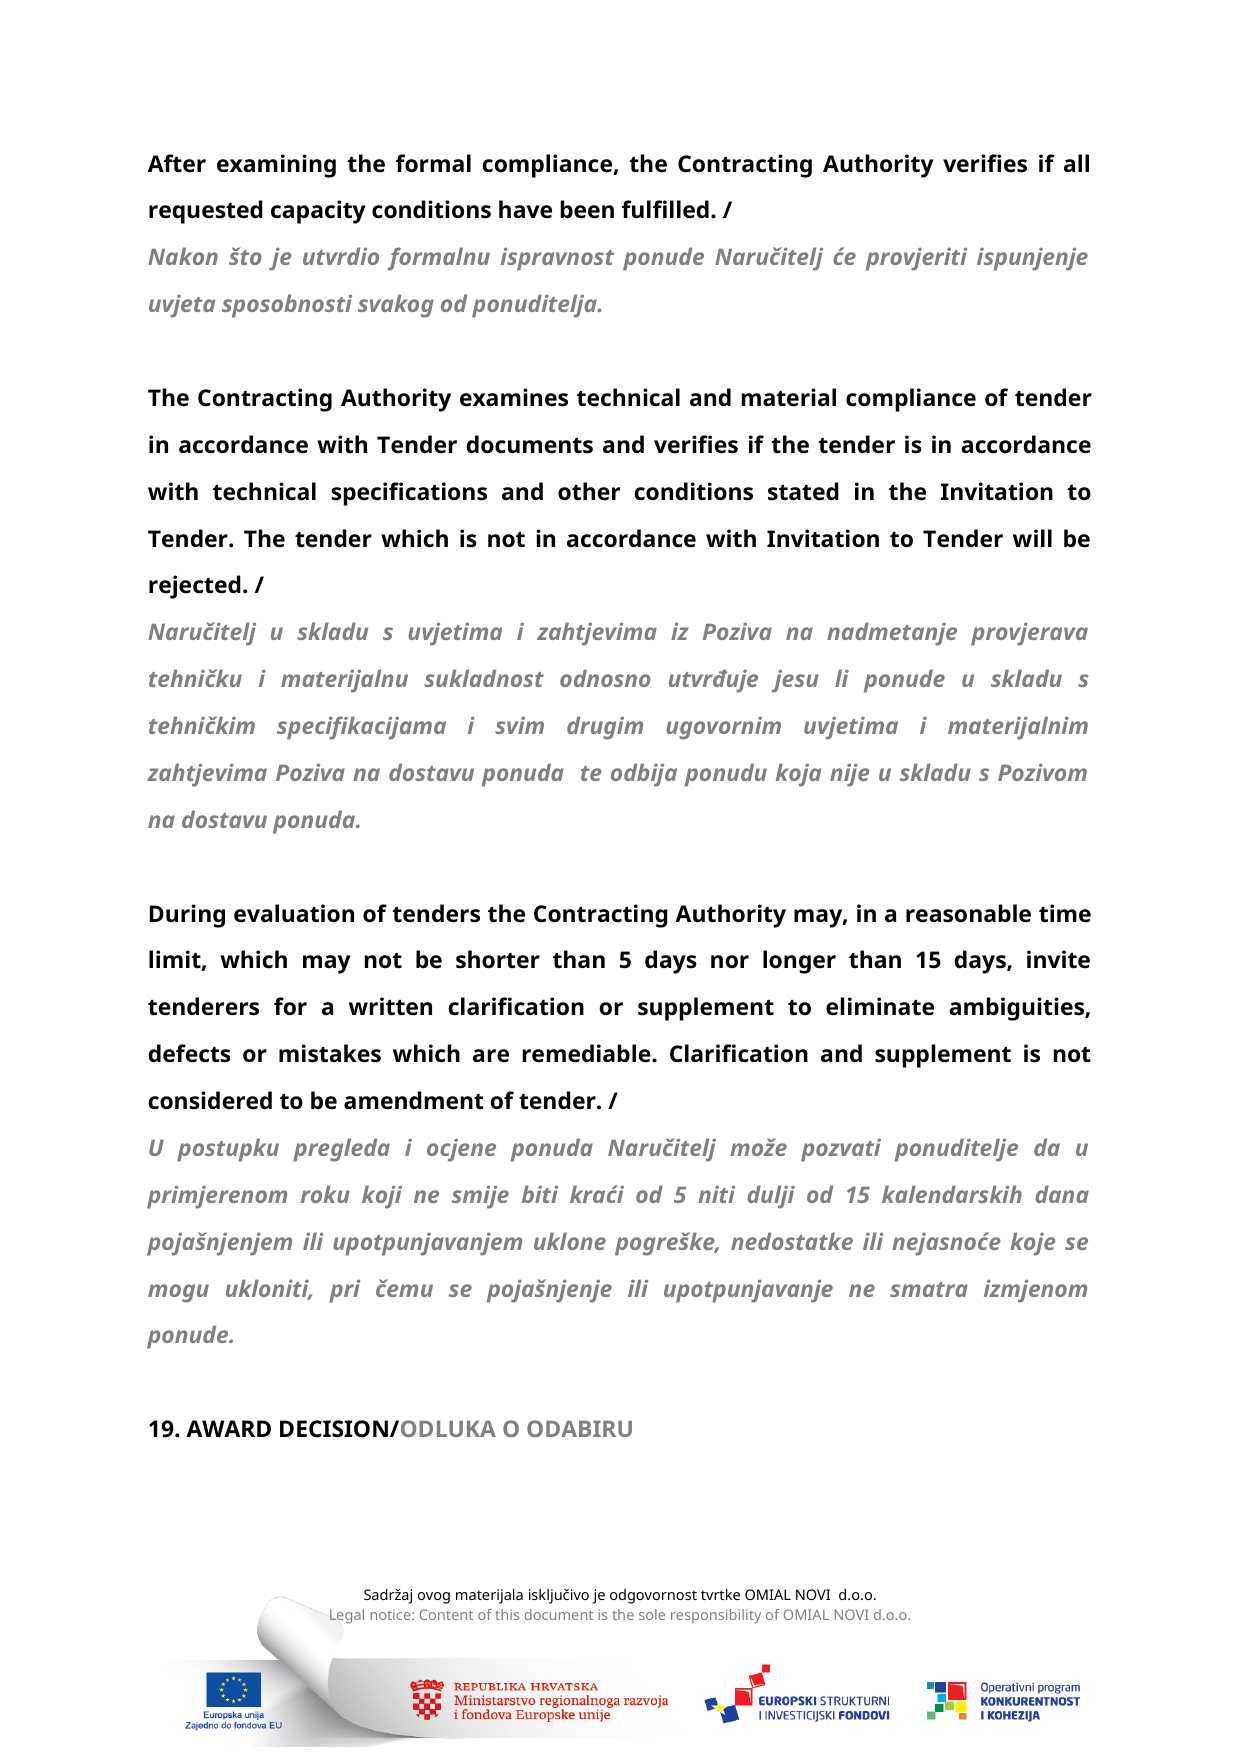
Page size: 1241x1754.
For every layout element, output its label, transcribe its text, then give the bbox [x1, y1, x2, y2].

text During evaluation of tenders the Contracting Authority may, in a reasonable time limit, which may not be shorter than 5 days nor longer than 15 days, invite tenderers for a written clarification or supplement to eliminate ambiguities, defects or mistakes which are remediable. Clarification and supplement is not considered to be amendment of tender. / [148, 898, 1093, 1116]
text After examining the formal compliance, the Contracting Authority verifies if all requested capacity conditions have been fulfilled. / [148, 148, 1093, 226]
picture [159, 1582, 1105, 1747]
text Naručitelj u skladu s uvjetima i zahtjevima iz Poziva na nadmetanje provjerava tehničku i materijalnu sukladnost odnosno utvrđuje jesu li ponude u skladu s tehničkim specifikacijama i svim drugim ugovornim uvjetima i materijalnim zahtjevima Poziva na dostavu ponuda te odbija ponudu koja nije u skladu s Pozivom na dostavu ponuda. [148, 616, 1093, 835]
text Nakon što je utvrdio formalnu ispravnost ponude Naručitelj će provjeriti ispunjenje uvjeta sposobnosti svakog od ponuditelja. [148, 241, 1093, 319]
text U postupku pregleda i ocjene ponuda Naručitelj može pozvati ponuditelje da u primjerenom roku koji ne smije biti kraći od 5 niti dulji od 15 kalendarskih dana pojašnjenjem ili upotpunjavanjem uklone pogreške, nedostatke ili nejasnoće koje se mogu ukloniti, pri čemu se pojašnjenje ili upotpunjavanje ne smatra izmjenom ponude. [148, 1132, 1093, 1351]
text The Contracting Authority examines technical and material compliance of tender in accordance with Tender documents and verifies if the tender is in accordance with technical specifications and other conditions stated in the Invitation to Tender. The tender which is not in accordance with Invitation to Tender will be rejected. / [148, 382, 1093, 601]
text 19. AWARD DECISION/ODLUKA O ODABIRU [148, 1413, 1093, 1444]
